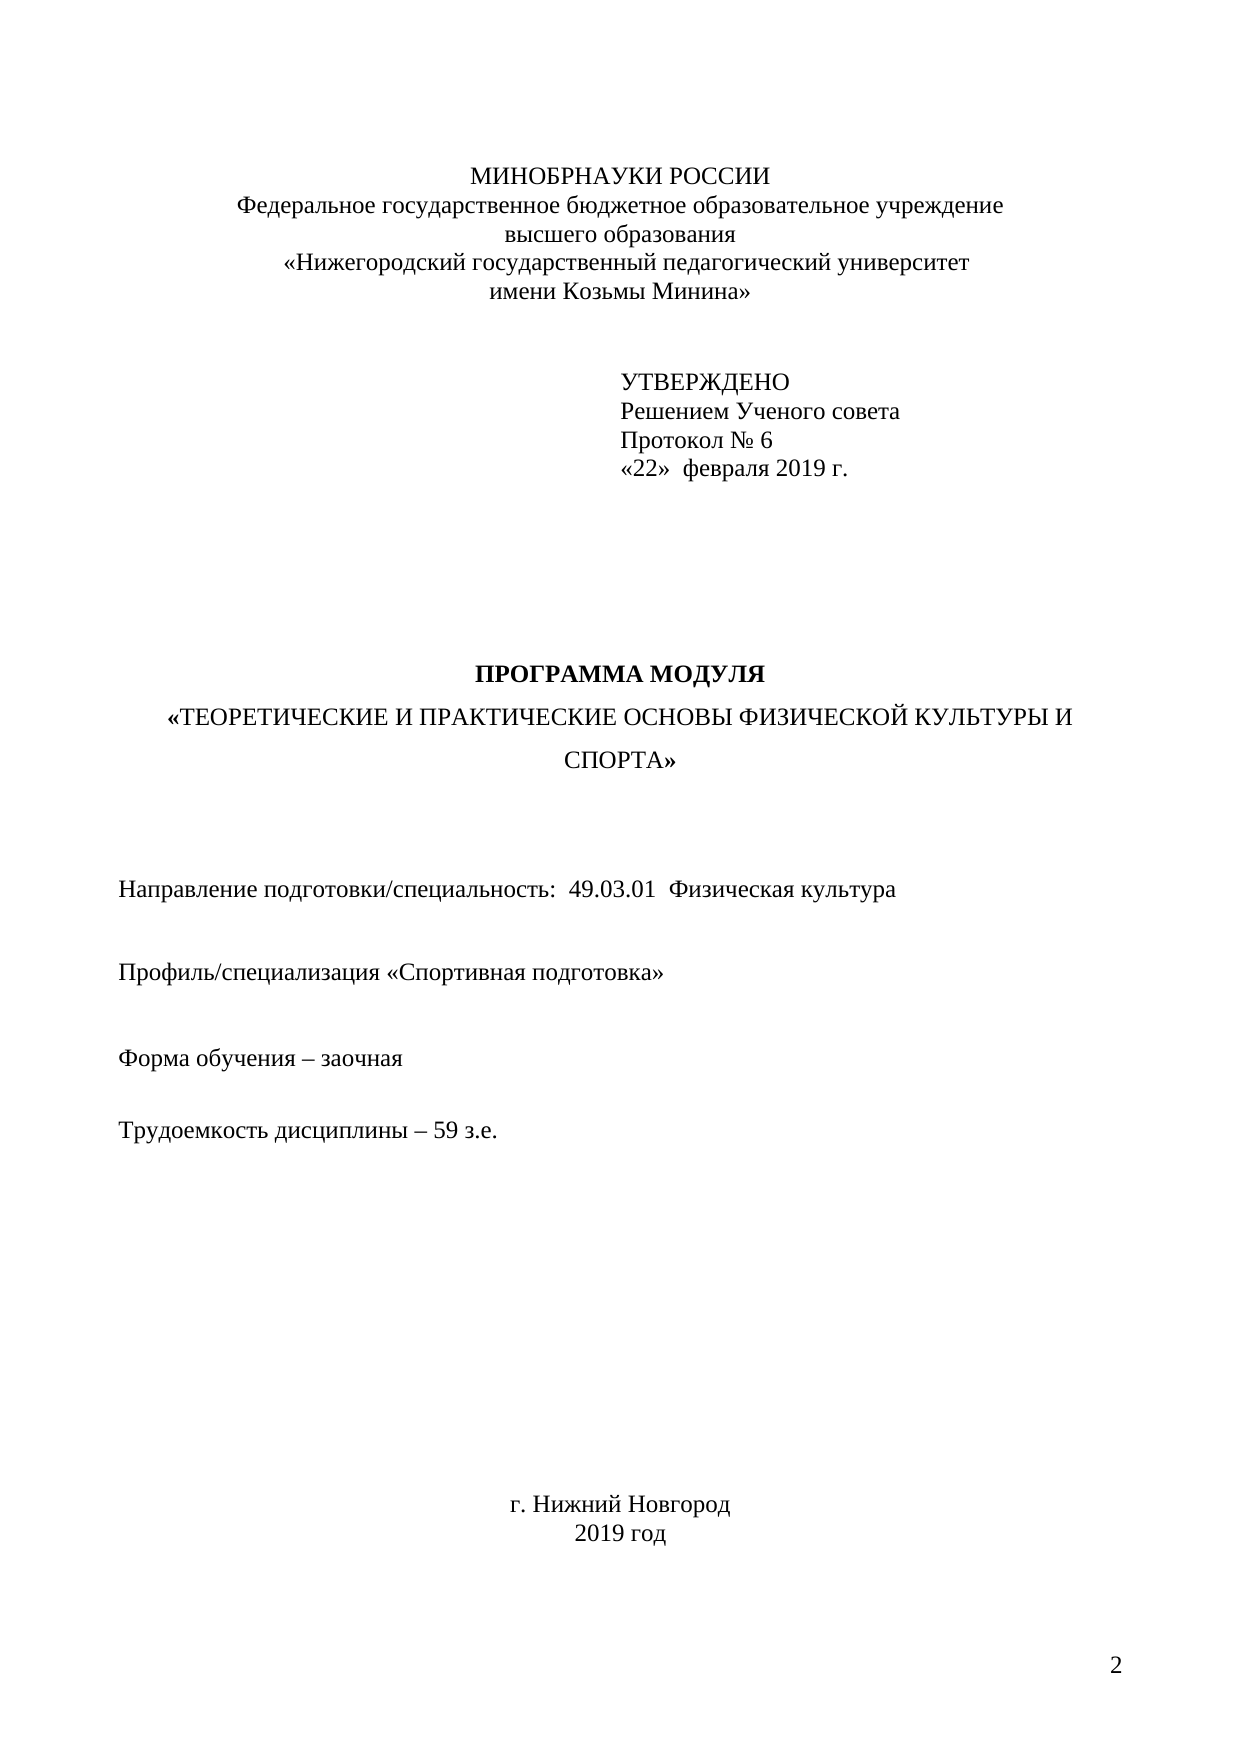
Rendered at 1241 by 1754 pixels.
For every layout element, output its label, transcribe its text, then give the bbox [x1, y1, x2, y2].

text г. Нижний Новгород [118, 1489, 1122, 1518]
text Трудоемкость дисциплины – 59 з.е. [118, 1115, 1122, 1144]
text Федеральное государственное бюджетное образовательное учреждение [118, 190, 1122, 219]
text Решением Ученого совета [620, 396, 1122, 425]
text программа МОДУЛЯ [118, 659, 1122, 688]
text Протокол № 6 [620, 425, 1122, 453]
text УТВЕРЖДЕНО [620, 367, 1122, 396]
text «22» февраля 2019 г. [620, 453, 1122, 482]
text «Нижегородский государственный педагогический университет [118, 247, 1122, 276]
text 2019 год [118, 1518, 1122, 1547]
text Форма обучения – заочная [118, 1043, 1122, 1072]
text Профиль/специализация «Спортивная подготовка» [118, 957, 1122, 986]
text «ТЕОРЕТИЧЕСКИЕ И ПРАКТИЧЕСКИЕ ОСНОВЫ ФИЗИЧЕСКОЙ КУЛЬТУРЫ И СПОРТА» [118, 702, 1122, 774]
text высшего образования [118, 219, 1122, 247]
text МИНОБРНАУКИ РОССИИ [118, 161, 1122, 190]
text Направление подготовки/специальность: 49.03.01 Физическая культура [118, 874, 1122, 903]
text имени Козьмы Минина» [118, 276, 1122, 305]
